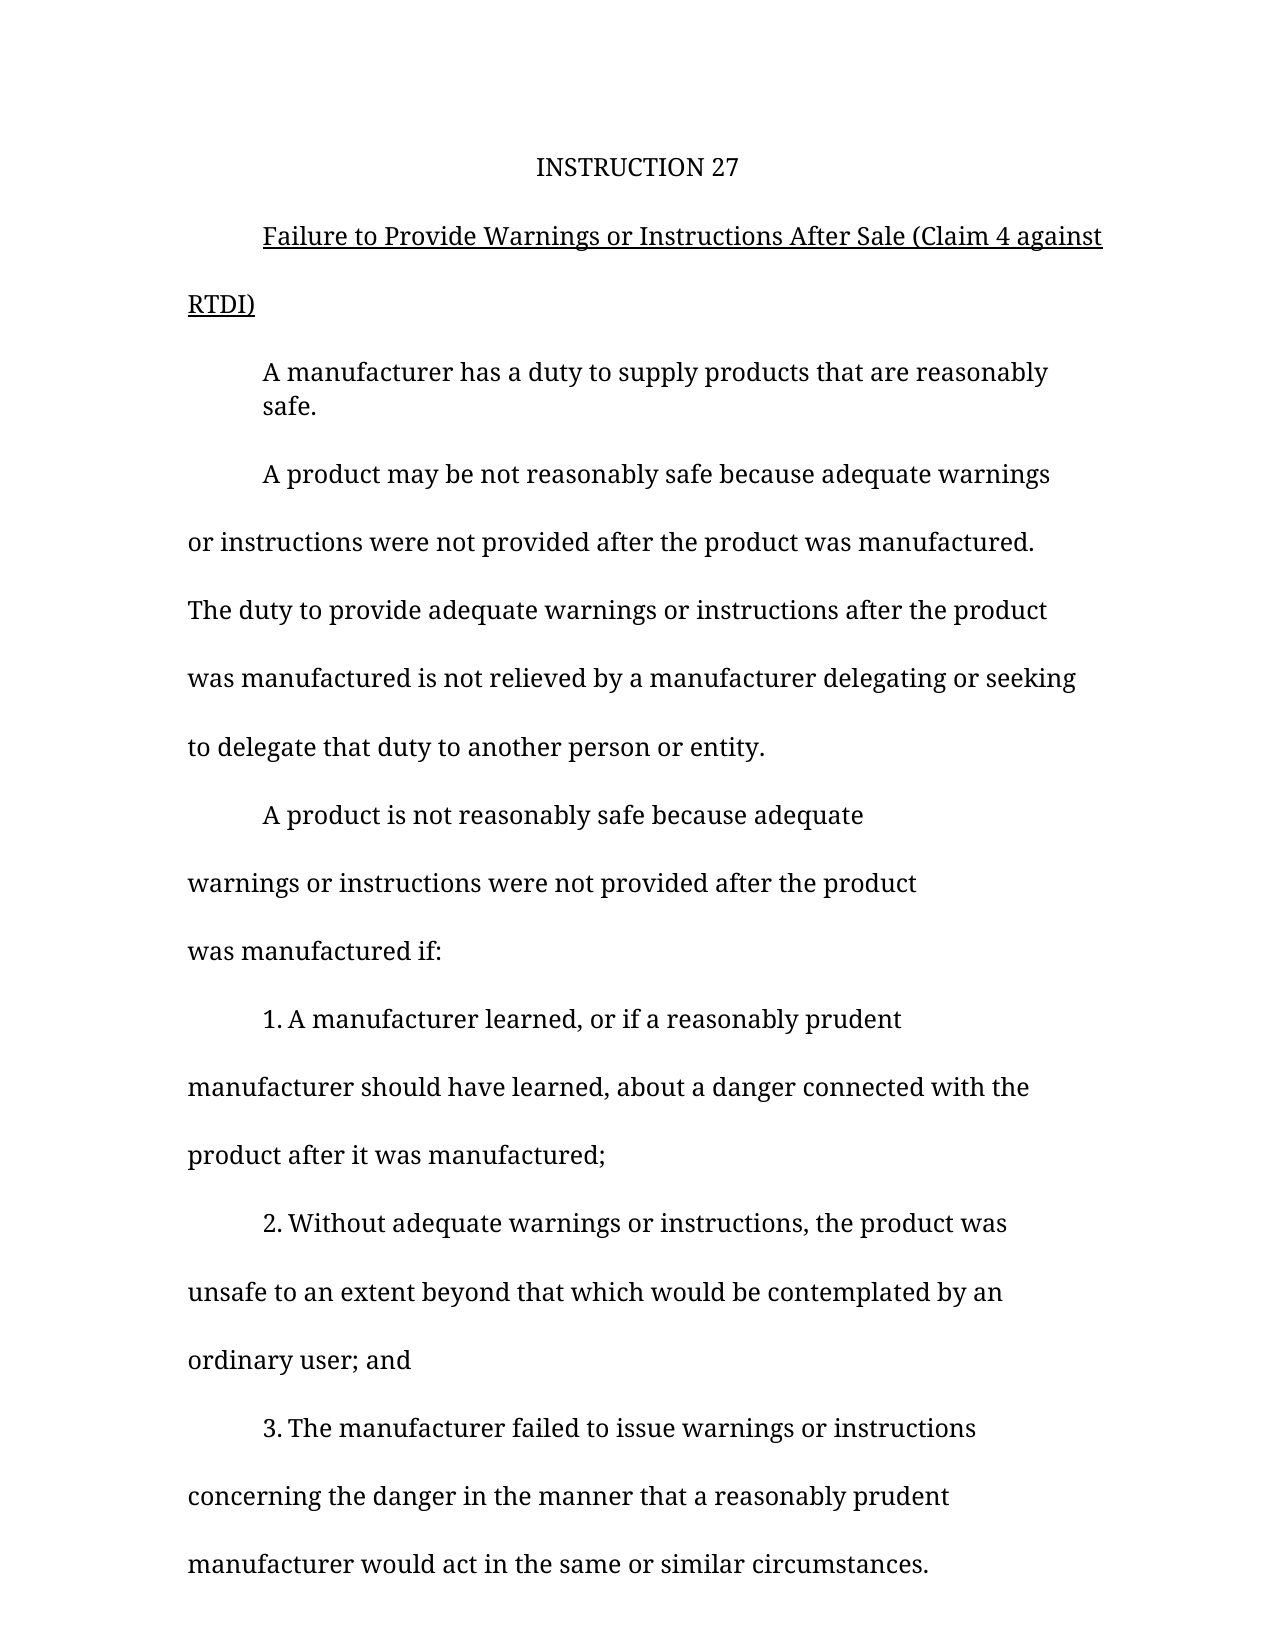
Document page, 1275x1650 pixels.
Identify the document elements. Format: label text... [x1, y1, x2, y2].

text A manufacturer has a duty to supply products that are reasonably safe. [262, 354, 1104, 423]
text Failure to Provide Warnings or Instructions After Sale (Claim 4 against [262, 218, 1104, 252]
text INSTRUCTION 27 [532, 150, 743, 184]
text RTDI) [187, 286, 1104, 320]
text A product may be not reasonably safe because adequate warnings or instructions were not provided after the product was manufactured. The duty to provide adequate warnings or instructions after the product was manufactured is not relieved by a manufacturer delegating or seeking to delegate that duty to another person or entity. [187, 457, 1079, 763]
text A product is not reasonably safe because adequate warnings or instructions were not provided after the product was manufactured if: [187, 797, 966, 968]
list A manufacturer learned, or if a reasonably prudent manufacturer should have learned, about a danger connected with the product after it was manufactured; [187, 1002, 1032, 1172]
list Without adequate warnings or instructions, the product was unsafe to an extent beyond that which would be contemplated by an ordinary user; and [187, 1206, 1064, 1376]
list The manufacturer failed to issue warnings or instructions concerning the danger in the manner that a reasonably prudent manufacturer would act in the same or similar circumstances. [187, 1411, 1061, 1581]
